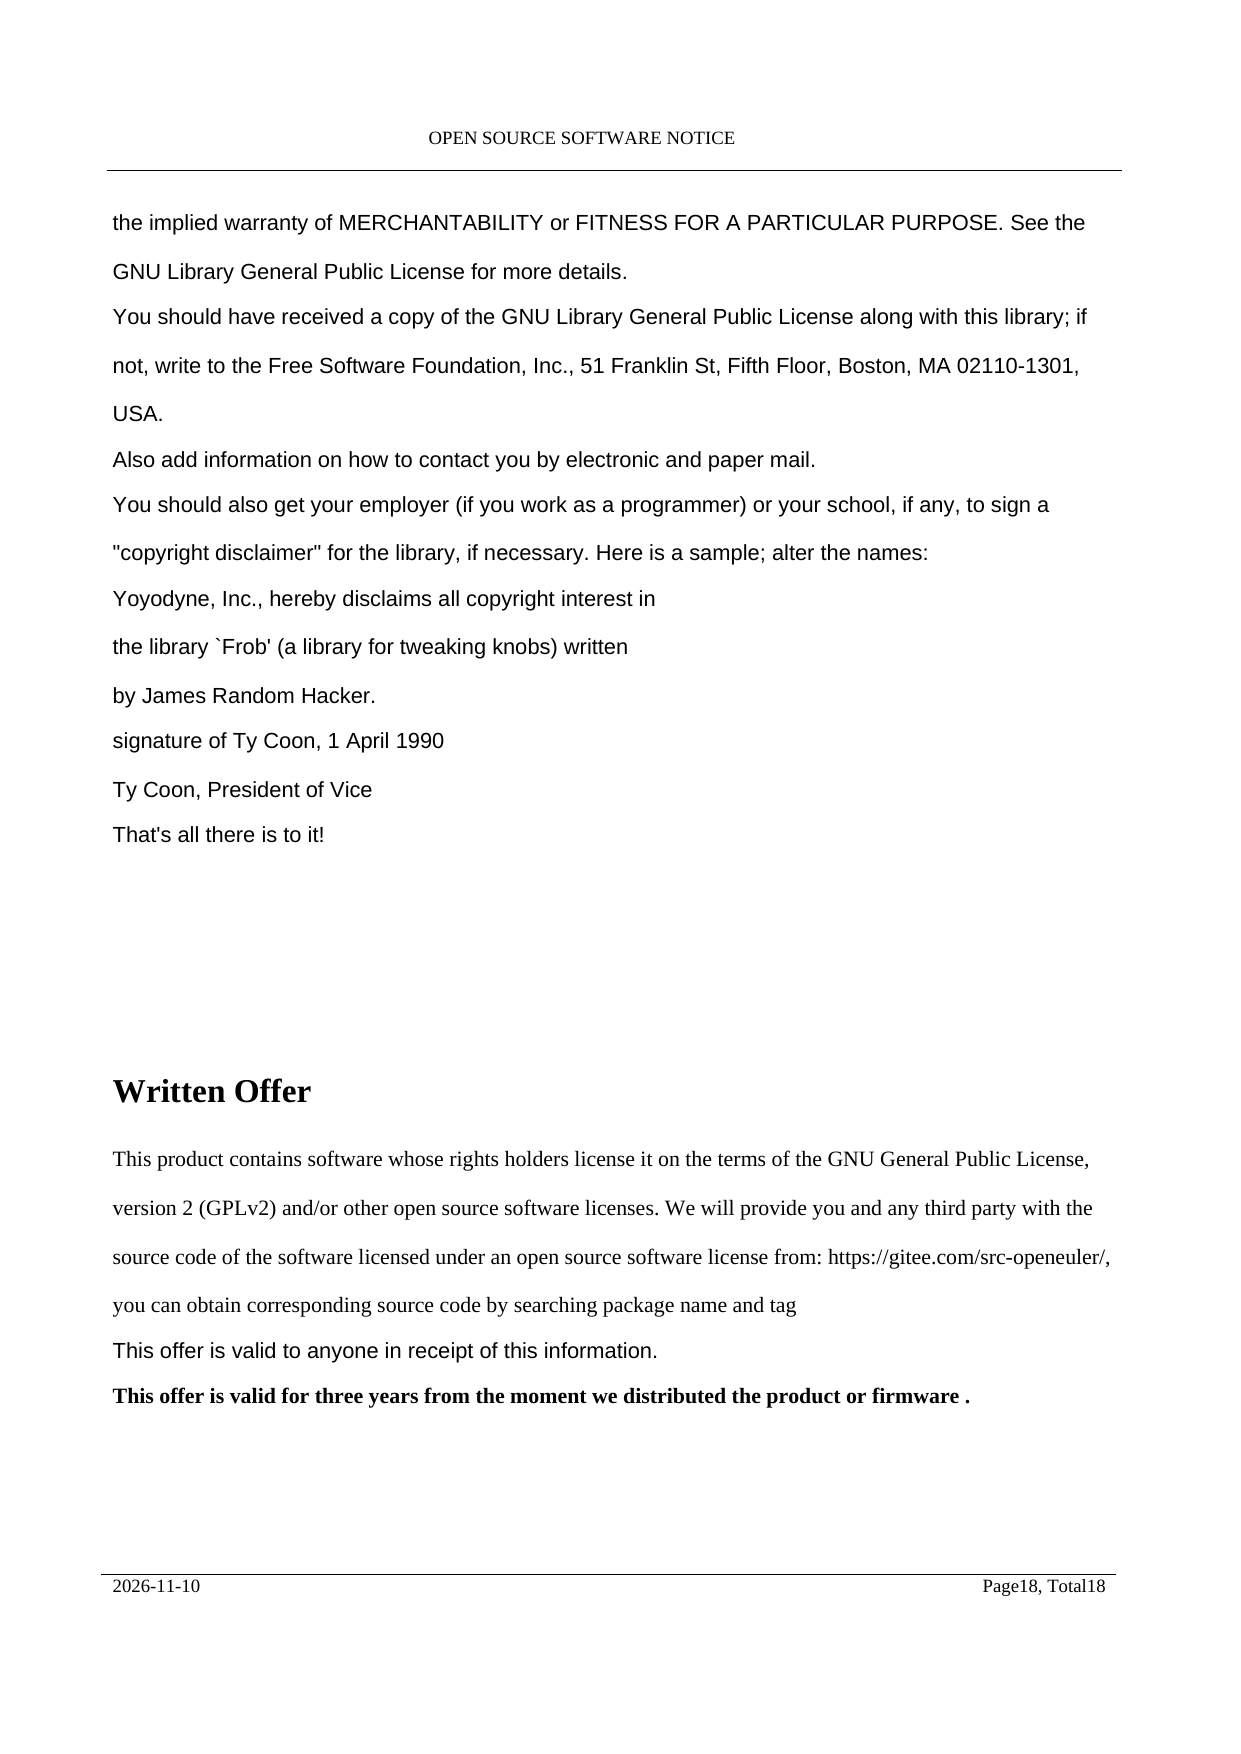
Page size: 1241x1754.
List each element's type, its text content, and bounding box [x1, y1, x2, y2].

text This product contains software whose rights holders license it on the terms of the GNU General Public License, version 2 (GPLv2) and/or other open source software licenses. We will provide you and any third party with the source code of the software licensed under an open source software license from: https://gitee.com/src-openeuler/, you can obtain corresponding source code by searching package name and tag [112, 1142, 1128, 1321]
text You should have received a copy of the GNU Library General Public License along with this library; if not, write to the Free Software Foundation, Inc., 51 Franklin St, Fifth Floor, Boston, MA 02110-1301, USA. [112, 300, 1128, 430]
text Yoyodyne, Inc., hereby disclaims all copyright interest in the library `Frob' (a library for tweaking knobs) written by James Random Hacker. [112, 582, 1128, 712]
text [112, 206, 1128, 288]
text This offer is valid to anyone in receipt of this information. [112, 1334, 1128, 1366]
text That's all there is to it! [112, 818, 1128, 851]
text signature of Ty Coon, 1 April 1990 Ty Coon, President of Vice [112, 724, 1128, 806]
text You should also get your employer (if you work as a programmer) or your school, if any, to sign a "copyright disclaimer" for the library, if necessary. Here is a sample; alter the names: [112, 488, 1128, 569]
text Written Offer [112, 1058, 1128, 1123]
text Also add information on how to contact you by electronic and paper mail. [112, 443, 1128, 475]
text This offer is valid for three years from the moment we distributed the product or firmware . [112, 1379, 1128, 1411]
